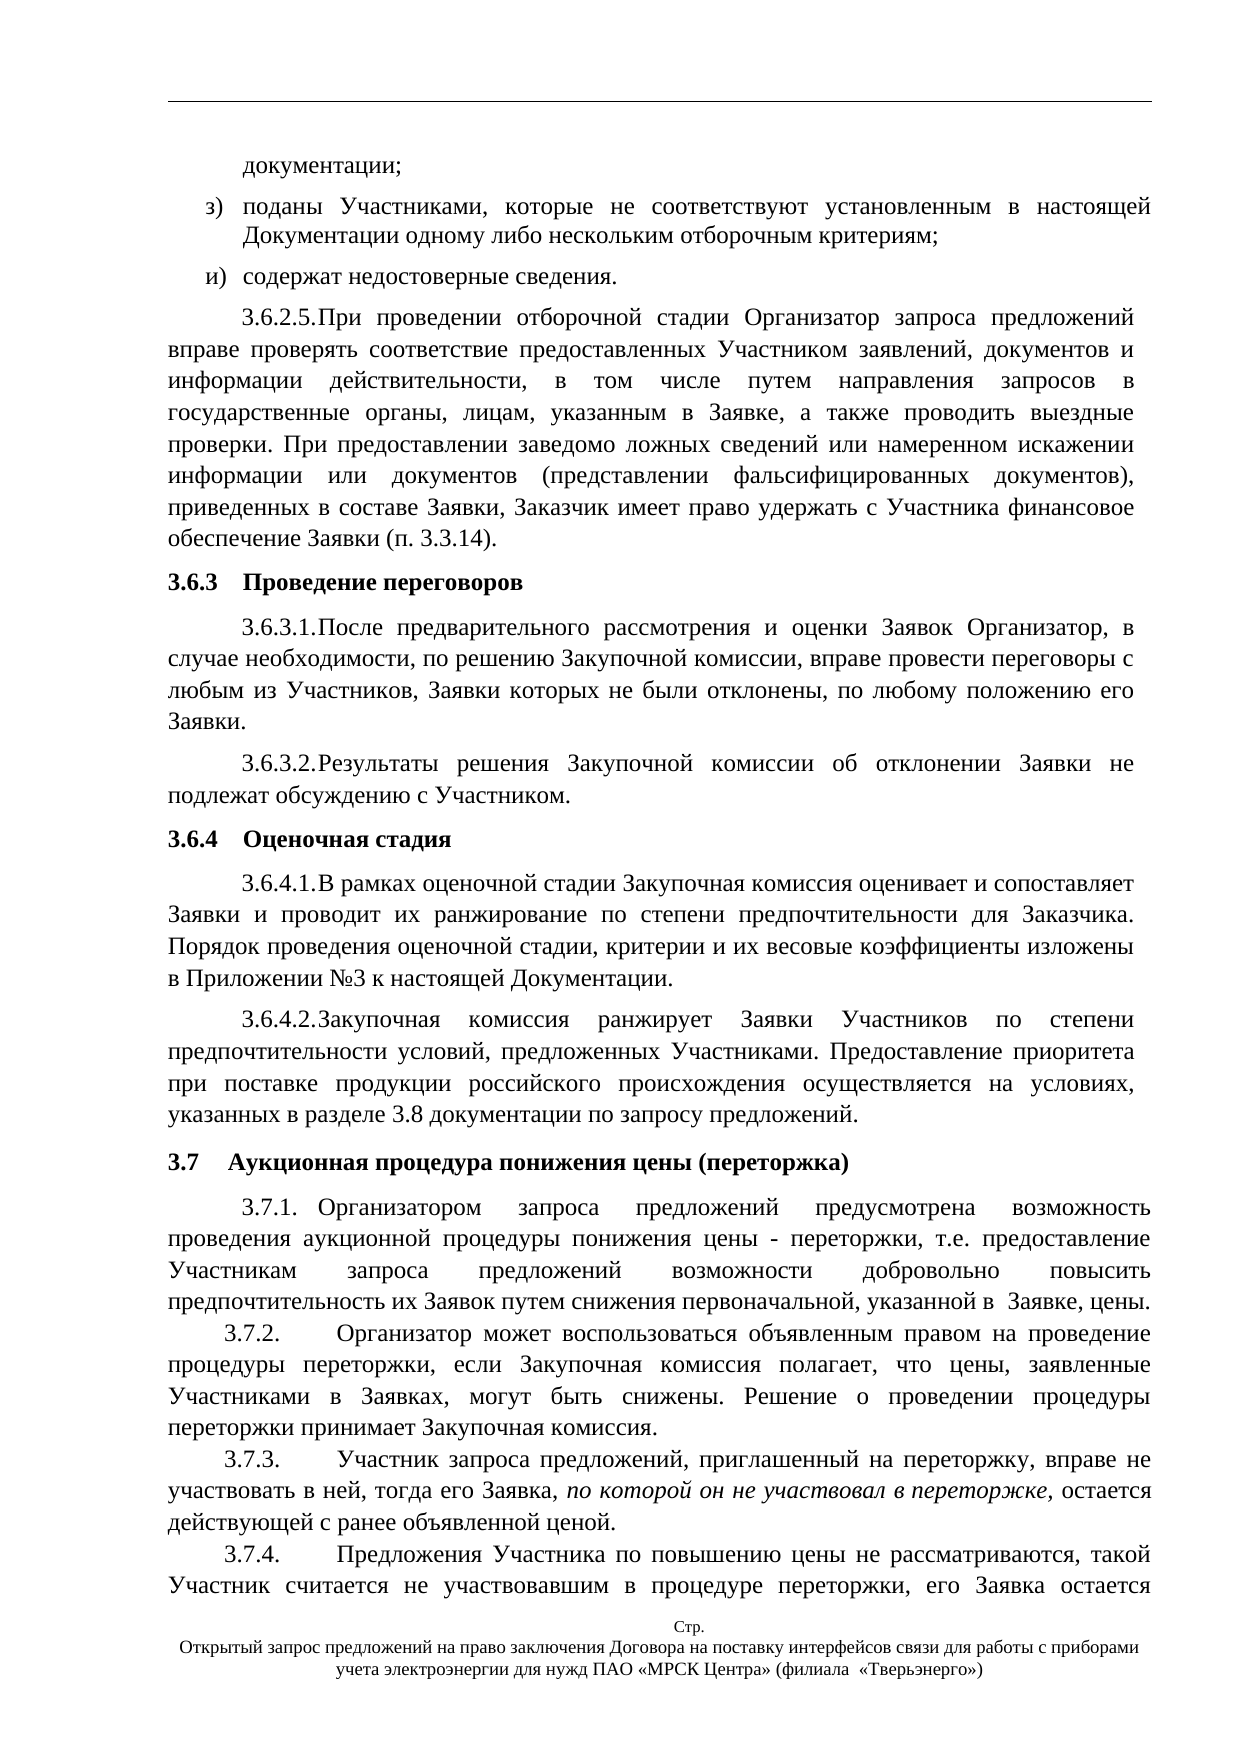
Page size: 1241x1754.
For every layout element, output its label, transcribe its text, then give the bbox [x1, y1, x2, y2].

list Участник запроса предложений, приглашенный на переторжку, вправе не участвовать в ней, тогда его Заявка, по которой он не участвовал в переторжке, остается действующей с ранее объявленной ценой. [168, 1444, 1152, 1536]
list поданы Участниками, которые не соответствуют установленным в настоящей Документации одному либо нескольким отборочным критериям; [205, 191, 1152, 249]
subtitle Проведение переговоров [168, 567, 1152, 596]
list Закупочная комиссия ранжирует Заявки Участников по степени предпочтительности условий, предложенных Участниками. Предоставление приоритета при поставке продукции российского происхождения осуществляется на условиях, указанных в разделе 3.8 документации по запросу предложений. [168, 1004, 1135, 1128]
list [205, 150, 1152, 179]
list После предварительного рассмотрения и оценки Заявок Организатор, в случае необходимости, по решению Закупочной комиссии, вправе провести переговоры с любым из Участников, Заявки которых не были отклонены, по любому положению его Заявки. [168, 612, 1135, 735]
list Организатор может воспользоваться объявленным правом на проведение процедуры переторжки, если Закупочная комиссия полагает, что цены, заявленные Участниками в Заявках, могут быть снижены. Решение о проведении процедуры переторжки принимает Закупочная комиссия. [168, 1318, 1152, 1441]
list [168, 1539, 1152, 1599]
list Результаты решения Закупочной комиссии об отклонении Заявки не подлежат обсуждению с Участником. [168, 748, 1135, 808]
list В рамках оценочной стадии Закупочная комиссия оценивает и сопоставляет Заявки и проводит их ранжирование по степени предпочтительности для Заказчика. Порядок проведения оценочной стадии, критерии и их весовые коэффициенты изложены в Приложении №3 к настоящей Документации. [168, 868, 1135, 991]
subtitle Аукционная процедура понижения цены (переторжка) [168, 1147, 1152, 1176]
list При проведении отборочной стадии Организатор запроса предложений вправе проверять соответствие предоставленных Участником заявлений, документов и информации действительности, в том числе путем направления запросов в государственные органы, лицам, указанным в Заявке, а также проводить выездные проверки. При предоставлении заведомо ложных сведений или намеренном искажении информации или документов (представлении фальсифицированных документов), приведенных в составе Заявки, Заказчик имеет право удержать с Участника финансовое обеспечение Заявки (п. 3.3.14). [168, 302, 1135, 552]
list Организатором запроса предложений предусмотрена возможность проведения аукционной процедуры понижения цены - переторжки, т.е. предоставление Участникам запроса предложений возможности добровольно повысить предпочтительность их Заявок путем снижения первоначальной, указанной в Заявке, цены. [168, 1192, 1152, 1315]
subtitle Оценочная стадия [168, 824, 1152, 853]
list содержат недостоверные сведения. [205, 261, 1152, 290]
